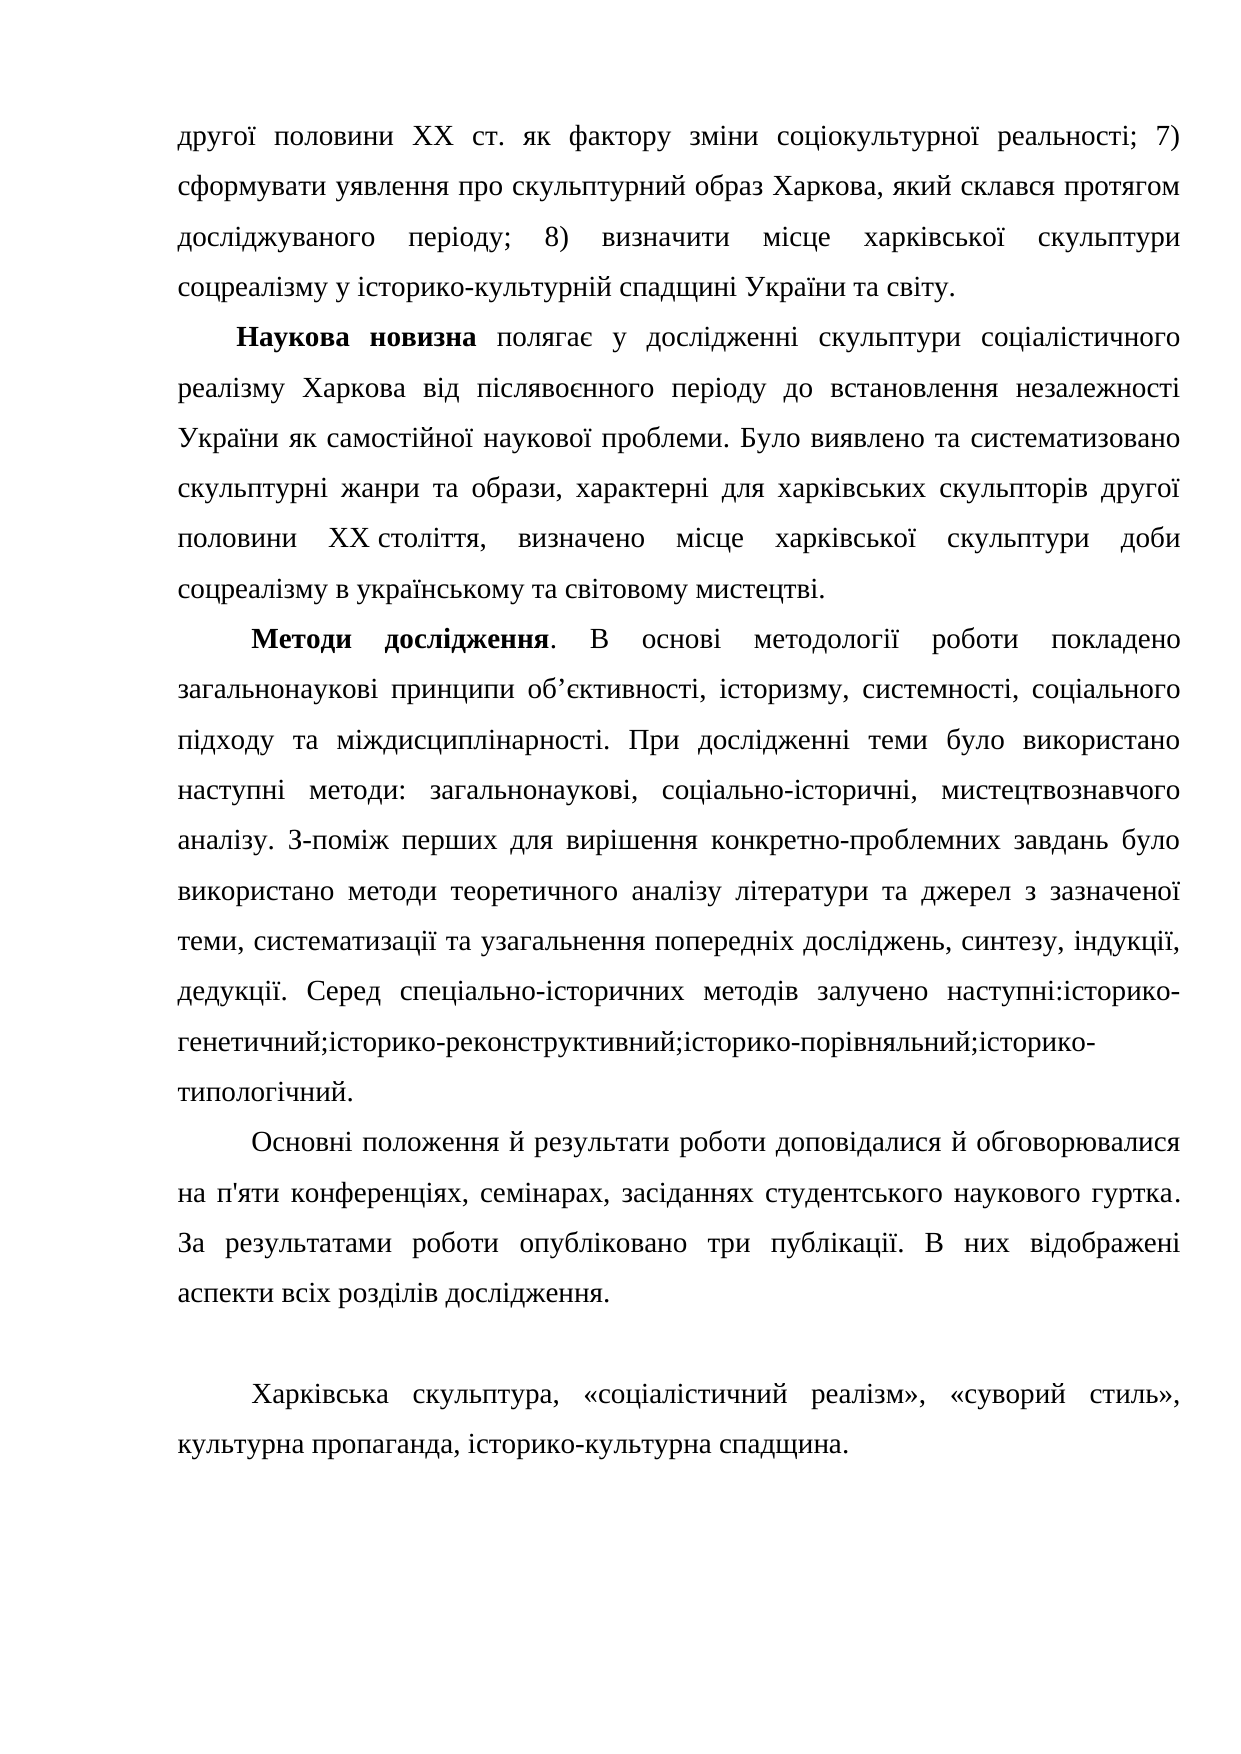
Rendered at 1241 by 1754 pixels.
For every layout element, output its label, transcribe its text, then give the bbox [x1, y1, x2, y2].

list Основні положення й результати роботи доповідалися й обговорювалися на п'яти конференціях, семінарах, засіданнях студентського наукового гуртка. За результатами роботи опубліковано три публікації. В них відображені аспекти всіх розділів дослідження. [177, 1124, 1181, 1309]
text Харківська скульптура, «соціалістичний реалізм», «суворий стиль», культурна пропаганда, історико-культурна спадщина. [177, 1376, 1181, 1460]
text Методи дослідження. В основі методології роботи покладено загальнонаукові принципи об’єктивності, історизму, системності, соціального підходу та міждисциплінарноcті. При дослідженні теми було використано наступні методи: загальнонаукові, соціально-історичні, мистецтвознавчого аналізу. З-поміж перших для вирішення конкретно-проблемних завдань було використано методи теоретичного аналізу літератури та джерел з зазначеної теми, систематизації та узагальнення попередніх досліджень, синтезу, індукції, дедукції. Серед спеціально-історичних методів залучено наступні:історико-генетичний;історико-реконструктивний;історико-порівняльний;історико-типологічний. [177, 621, 1181, 1108]
text Наукова новизна полягає у дослідженні скульптури соціалістичного реалізму Харкова від післявоєнного періоду до встановлення незалежності України як самостійної наукової проблеми. Було виявлено та систематизовано скульптурні жанри та образи, характерні для харківських скульпторів другої половини ХХ століття, визначено місце харківської скульптури доби соцреалізму в українському та світовому мистецтві. [177, 319, 1181, 604]
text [177, 118, 1181, 303]
